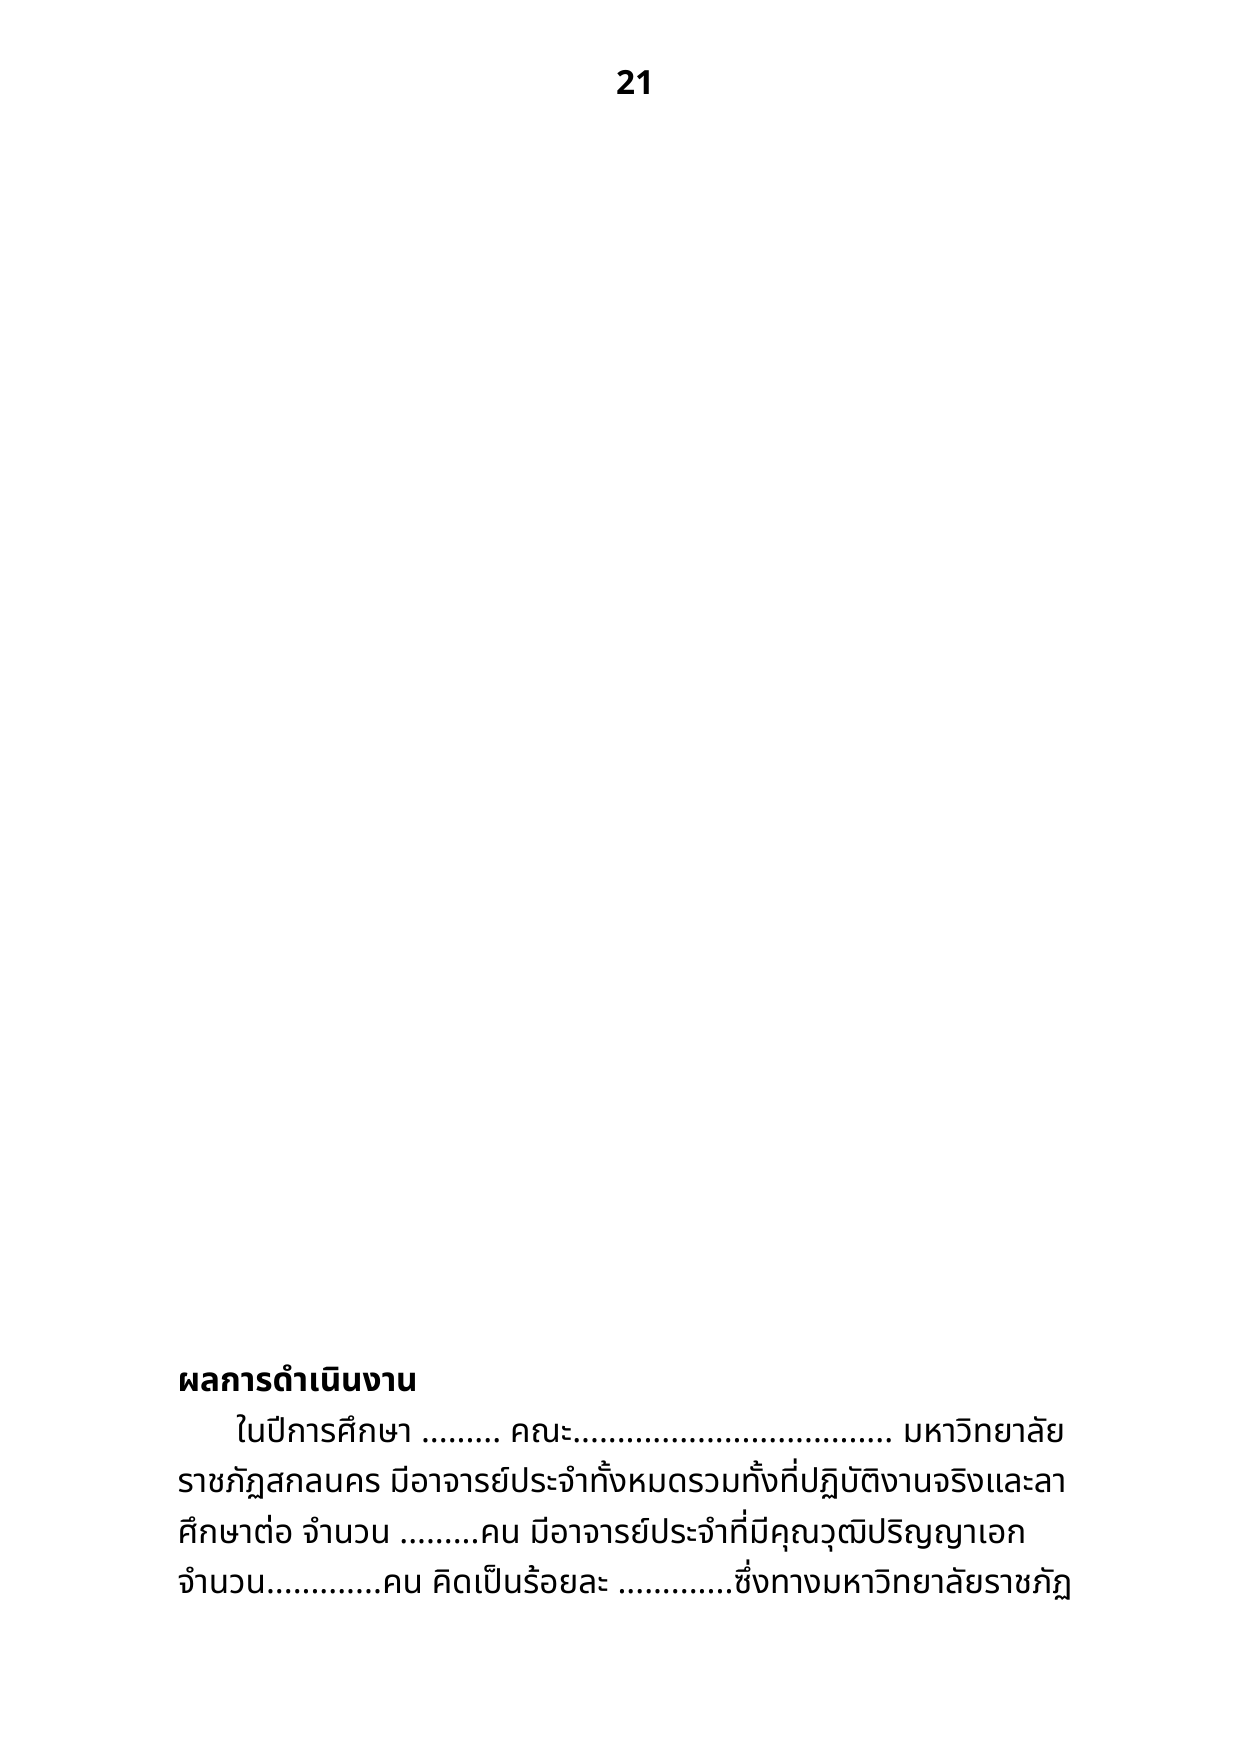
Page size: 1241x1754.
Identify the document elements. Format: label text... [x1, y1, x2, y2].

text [177, 1407, 1092, 1609]
text ผลการดำเนินงาน [177, 1356, 1092, 1407]
